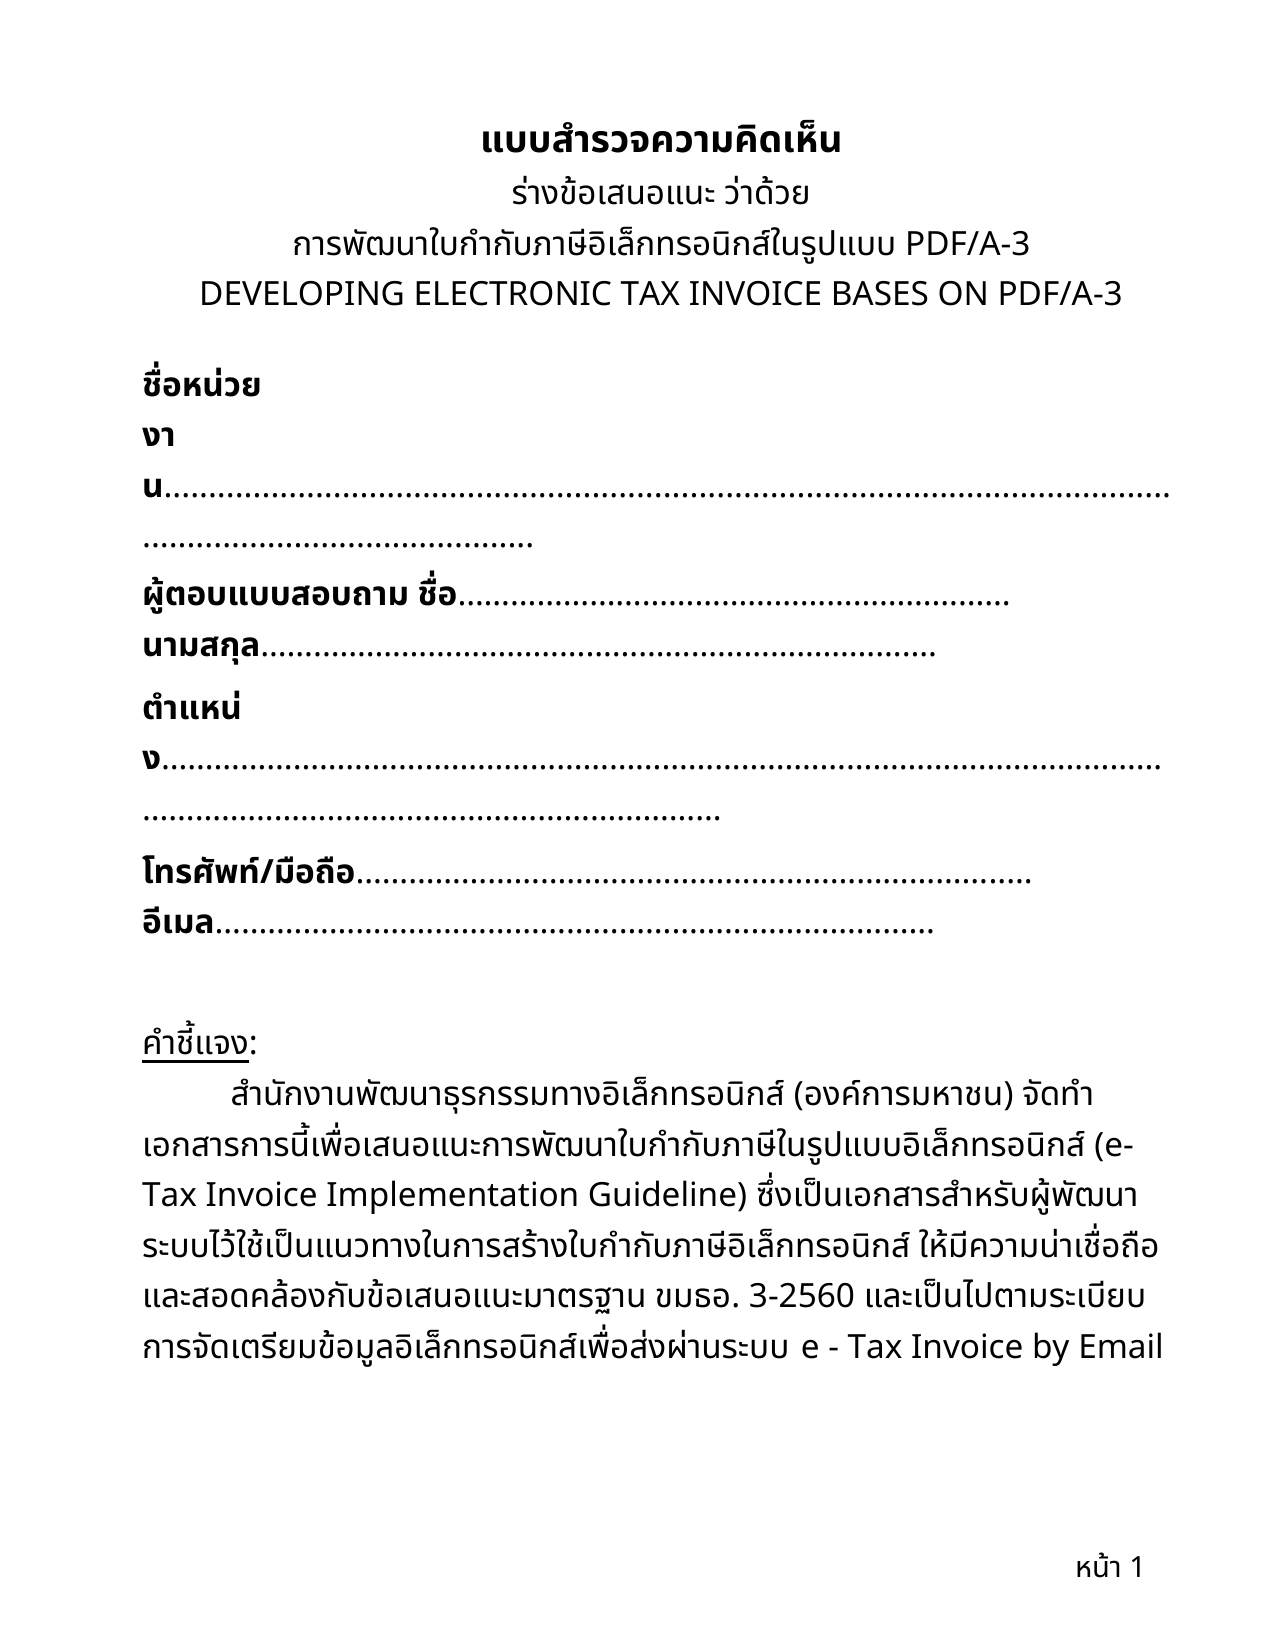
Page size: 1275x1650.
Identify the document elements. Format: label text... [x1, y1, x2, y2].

text ร่างข้อเสนอแนะ ว่าด้วย [142, 169, 1181, 219]
text ชื่อหน่วยงาน............................................................................................................................................................. [142, 361, 1181, 558]
text ตำแหน่ง……………………………………………………………………………………………………………………………………………………………… [142, 684, 1181, 835]
text แบบสำรวจความคิดเห็น [142, 112, 1181, 169]
text การพัฒนาใบกำกับภาษีอิเล็กทรอนิกส์ในรูปแบบ PDF/A-3 DEVELOPING ELECTRONIC TAX INVOICE BASES ON PDF/A-3 [142, 219, 1181, 315]
text คำชี้แจง: [142, 1019, 1181, 1070]
text สำนักงานพัฒนาธุรกรรมทางอิเล็กทรอนิกส์ (องค์การมหาชน) จัดทำเอกสารการนี้เพื่อเสนอแนะการพัฒนาใบกำกับภาษีในรูปแบบอิเล็กทรอนิกส์ (e-Tax Invoice Implementation Guideline) ซึ่งเป็นเอกสารสำหรับผู้พัฒนาระบบไว้ใช้เป็นแนวทางในการสร้างใบกำกับภาษีอิเล็กทรอนิกส์ ให้มีความน่าเชื่อถือและสอดคล้องกับข้อเสนอแนะมาตรฐาน ขมธอ. 3-2560 และเป็นไปตามระเบียบการจัดเตรียมข้อมูลอิเล็กทรอนิกส์เพื่อส่งผ่านระบบ e - Tax Invoice by Email [142, 1070, 1181, 1368]
text โทรศัพท์/มือถือ………………………………………………………………..…อีเมล….…………………………………………………………………… [142, 847, 1181, 949]
text ผู้ตอบแบบสอบถาม ชื่อ………………………………………………………นามสกุล…….……………………………………………………………. [142, 570, 1181, 671]
